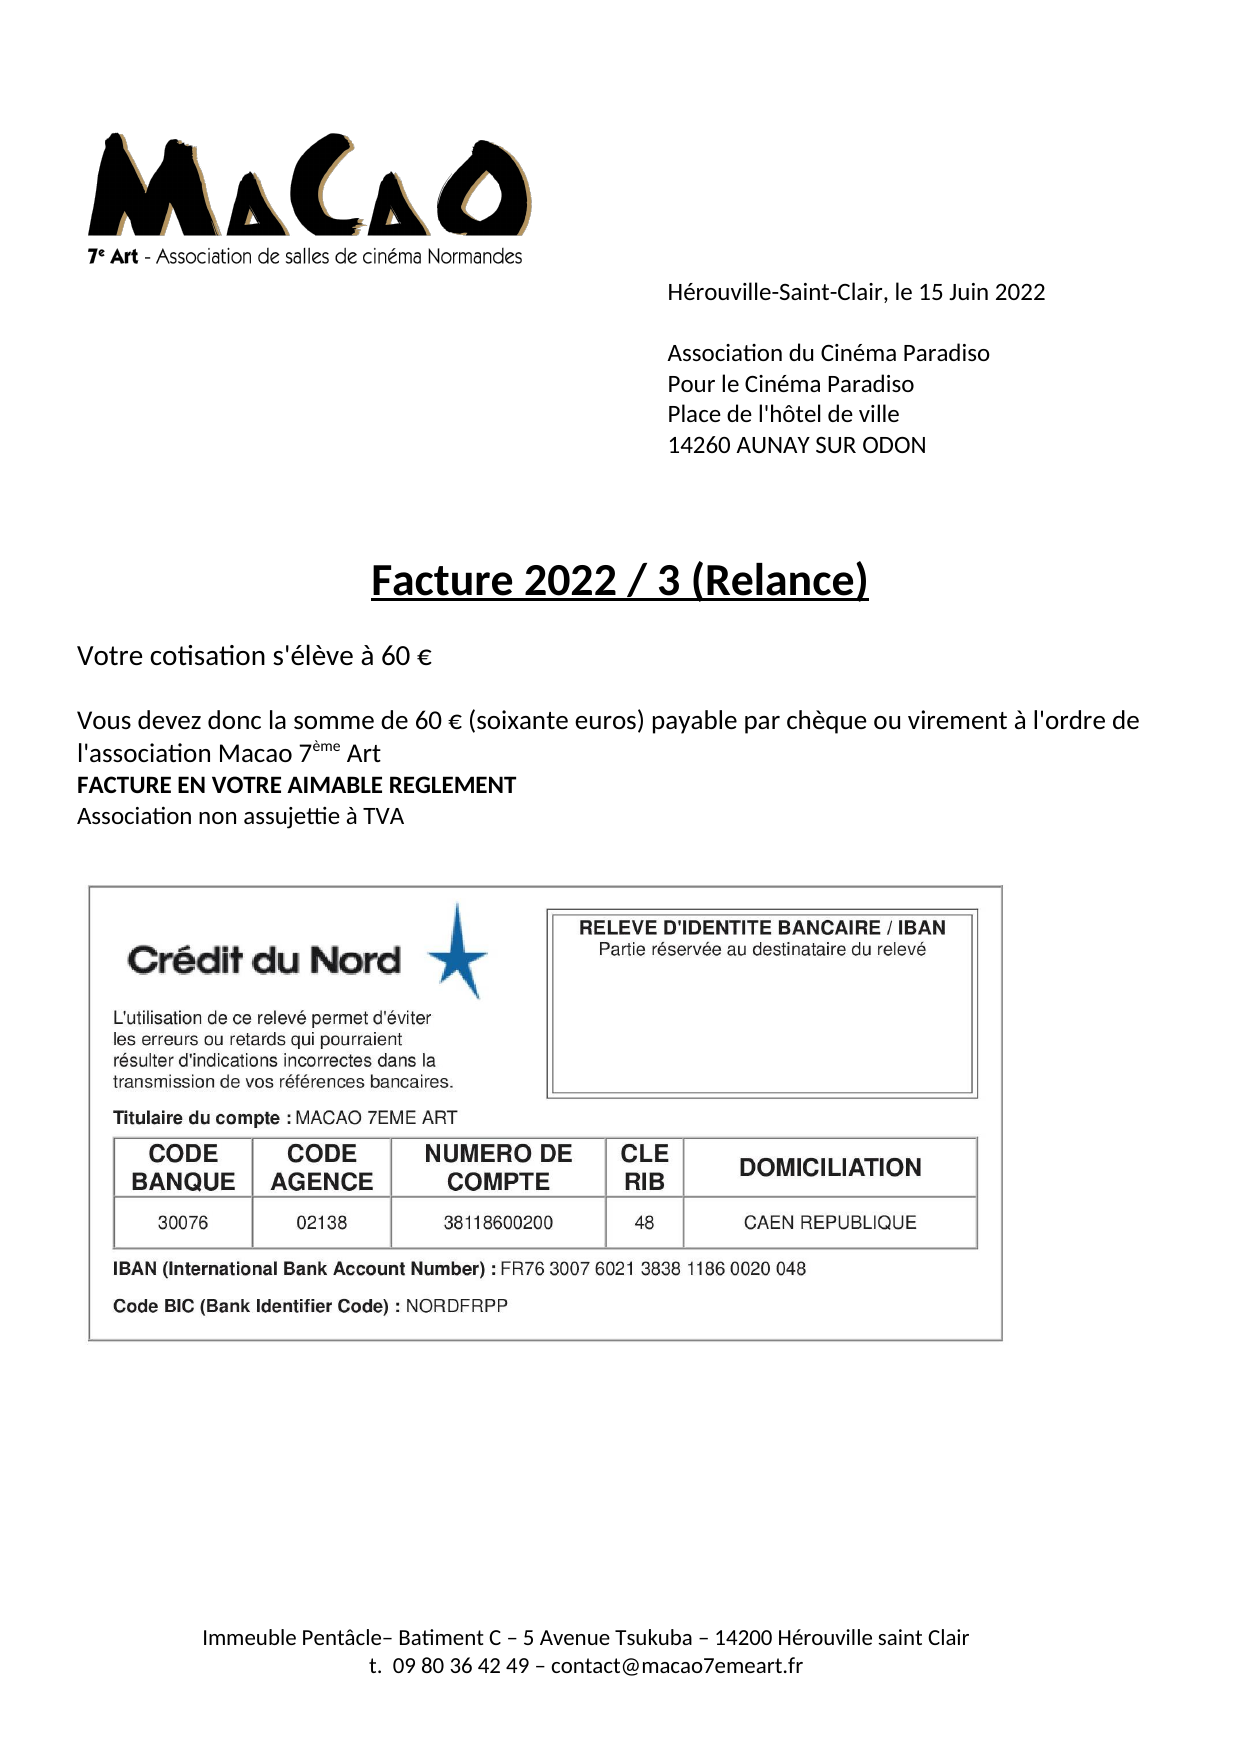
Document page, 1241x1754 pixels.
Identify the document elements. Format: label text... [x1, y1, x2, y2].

text 14260 AUNAY SUR ODON [667, 429, 1163, 459]
picture [76, 118, 546, 276]
text Pour le Cinéma Paradiso [667, 368, 1163, 398]
text Place de l'hôtel de ville [667, 398, 1163, 429]
text Hérouville-Saint-Clair, le 15 Juin 2022 [667, 276, 1163, 307]
text Vous devez donc la somme de 60 € (soixante euros) payable par chèque ou virement à l'ordre de l'association Macao 7ème Art [77, 703, 1163, 769]
text Facture 2022 / 3 (Relance) [77, 551, 1163, 607]
text FACTURE EN VOTRE AIMABLE REGLEMENT [77, 769, 1163, 800]
text Association du Cinéma Paradiso [667, 337, 1163, 368]
text Association non assujettie à TVA [77, 800, 1163, 831]
text Votre cotisation s'élève à 60 € [77, 637, 1163, 673]
picture [76, 860, 1015, 1362]
